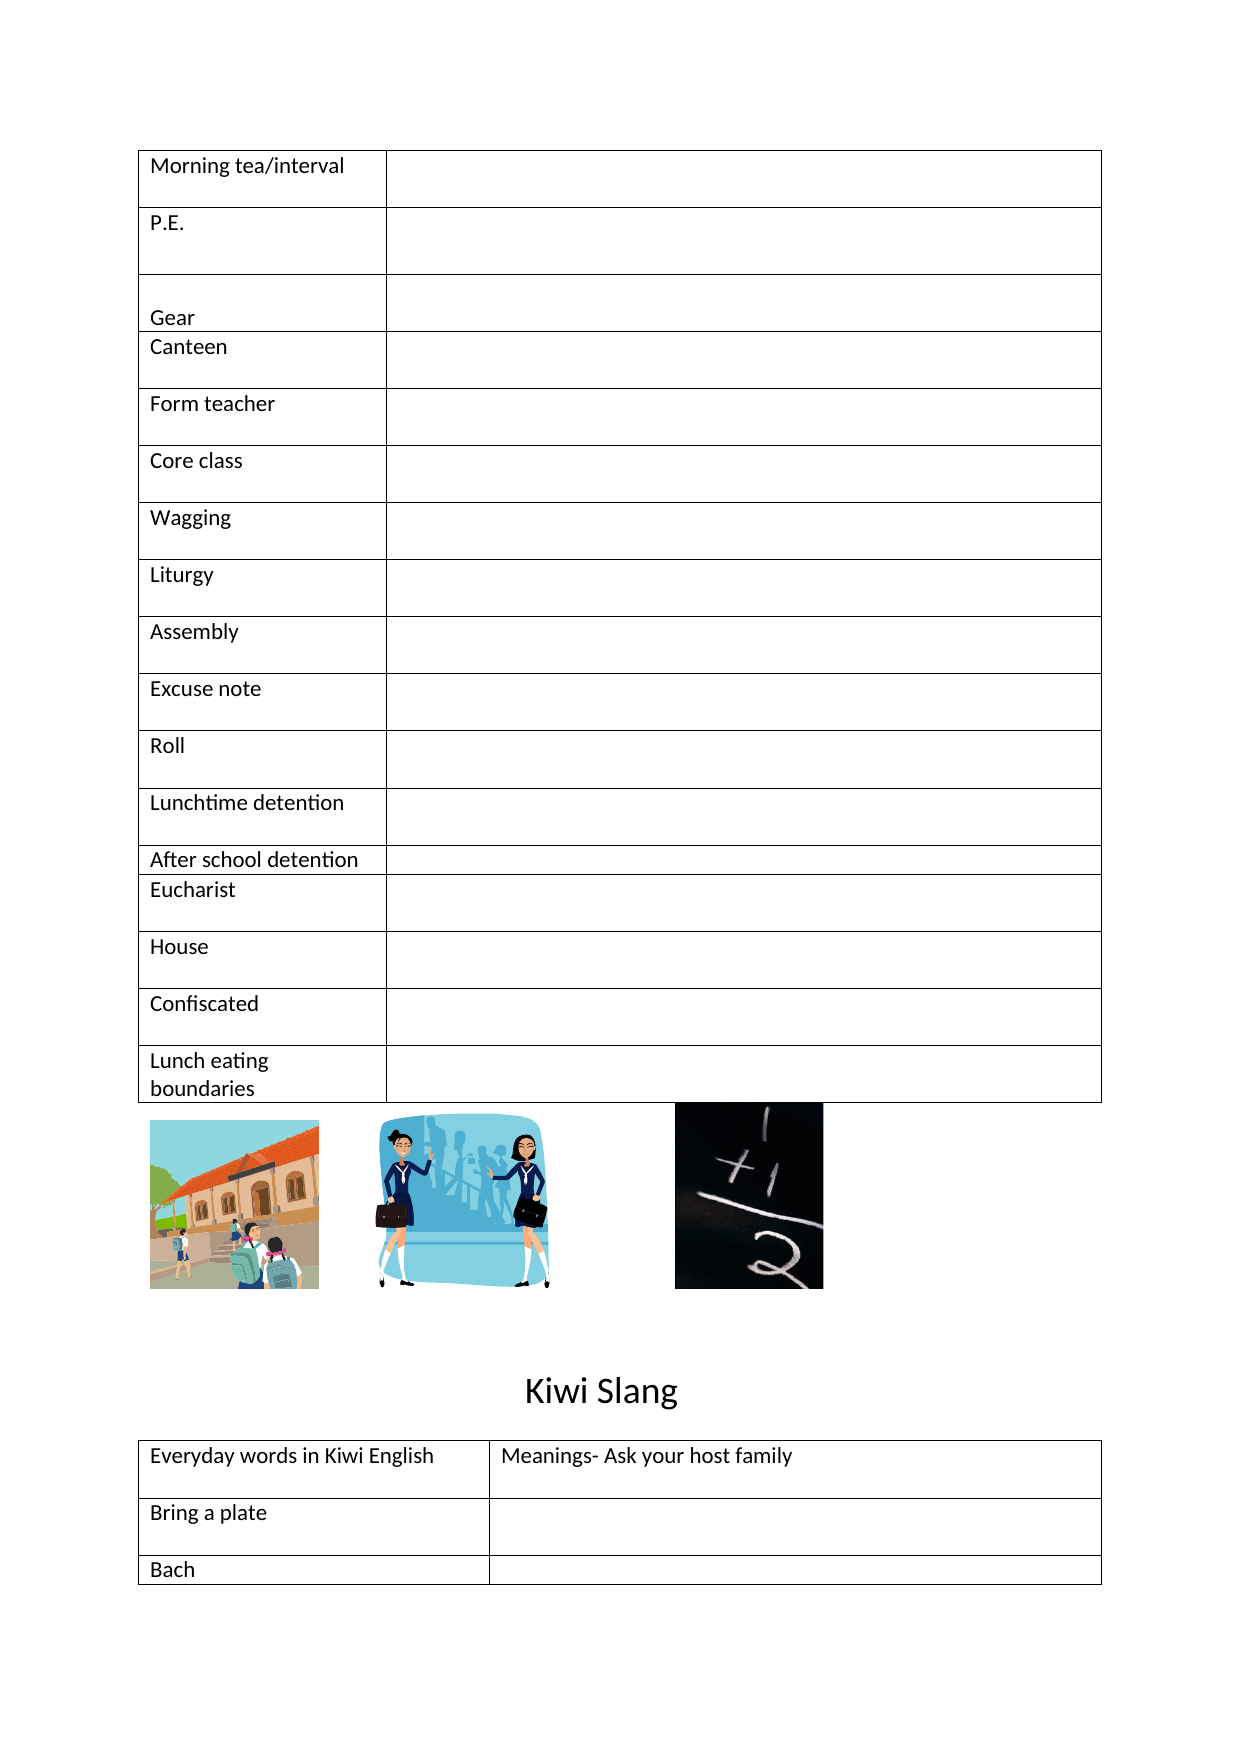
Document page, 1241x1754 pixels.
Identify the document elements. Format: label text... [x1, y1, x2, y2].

table_cell [387, 789, 1101, 844]
table_cell Confiscated [139, 989, 386, 1045]
table_cell [387, 446, 1101, 502]
table_cell Liturgy [139, 560, 386, 616]
table_cell [387, 989, 1101, 1045]
table_cell Bach [139, 1556, 489, 1584]
table_cell [490, 1556, 1101, 1584]
table_cell [387, 275, 1101, 331]
table_header Everyday words in Kiwi English [139, 1441, 489, 1497]
table_cell [387, 1046, 1101, 1102]
table_cell [387, 332, 1101, 388]
table_cell [387, 503, 1101, 559]
table_cell Form teacher [139, 389, 386, 445]
table_cell [387, 731, 1101, 787]
text Kiwi Slang [450, 1367, 1090, 1413]
table_cell [387, 617, 1101, 673]
table_cell [387, 846, 1101, 874]
table_cell [387, 932, 1101, 988]
table_cell Excuse note [139, 674, 386, 730]
table_cell Core class [139, 446, 386, 502]
table_cell [387, 674, 1101, 730]
table_cell House [139, 932, 386, 988]
table_cell [387, 389, 1101, 445]
table_cell Roll [139, 731, 386, 787]
table_header Meanings- Ask your host family [490, 1441, 1101, 1497]
table_cell Assembly [139, 617, 386, 673]
table_cell Wagging [139, 503, 386, 559]
table_cell Lunch eating boundaries [139, 1046, 386, 1102]
table_cell Gear [139, 275, 386, 331]
table_cell Morning tea/interval [139, 151, 386, 207]
table_cell Eucharist [139, 875, 386, 931]
table_cell [387, 151, 1101, 207]
table_cell Bring a plate [139, 1499, 489, 1554]
table_cell [387, 208, 1101, 274]
table_cell After school detention [139, 846, 386, 874]
table_cell Lunchtime detention [139, 789, 386, 844]
table_cell [490, 1499, 1101, 1554]
table_cell Canteen [139, 332, 386, 388]
table_cell [387, 560, 1101, 616]
table_cell P.E. [139, 208, 386, 274]
table_cell [387, 875, 1101, 931]
picture [675, 1103, 824, 1289]
